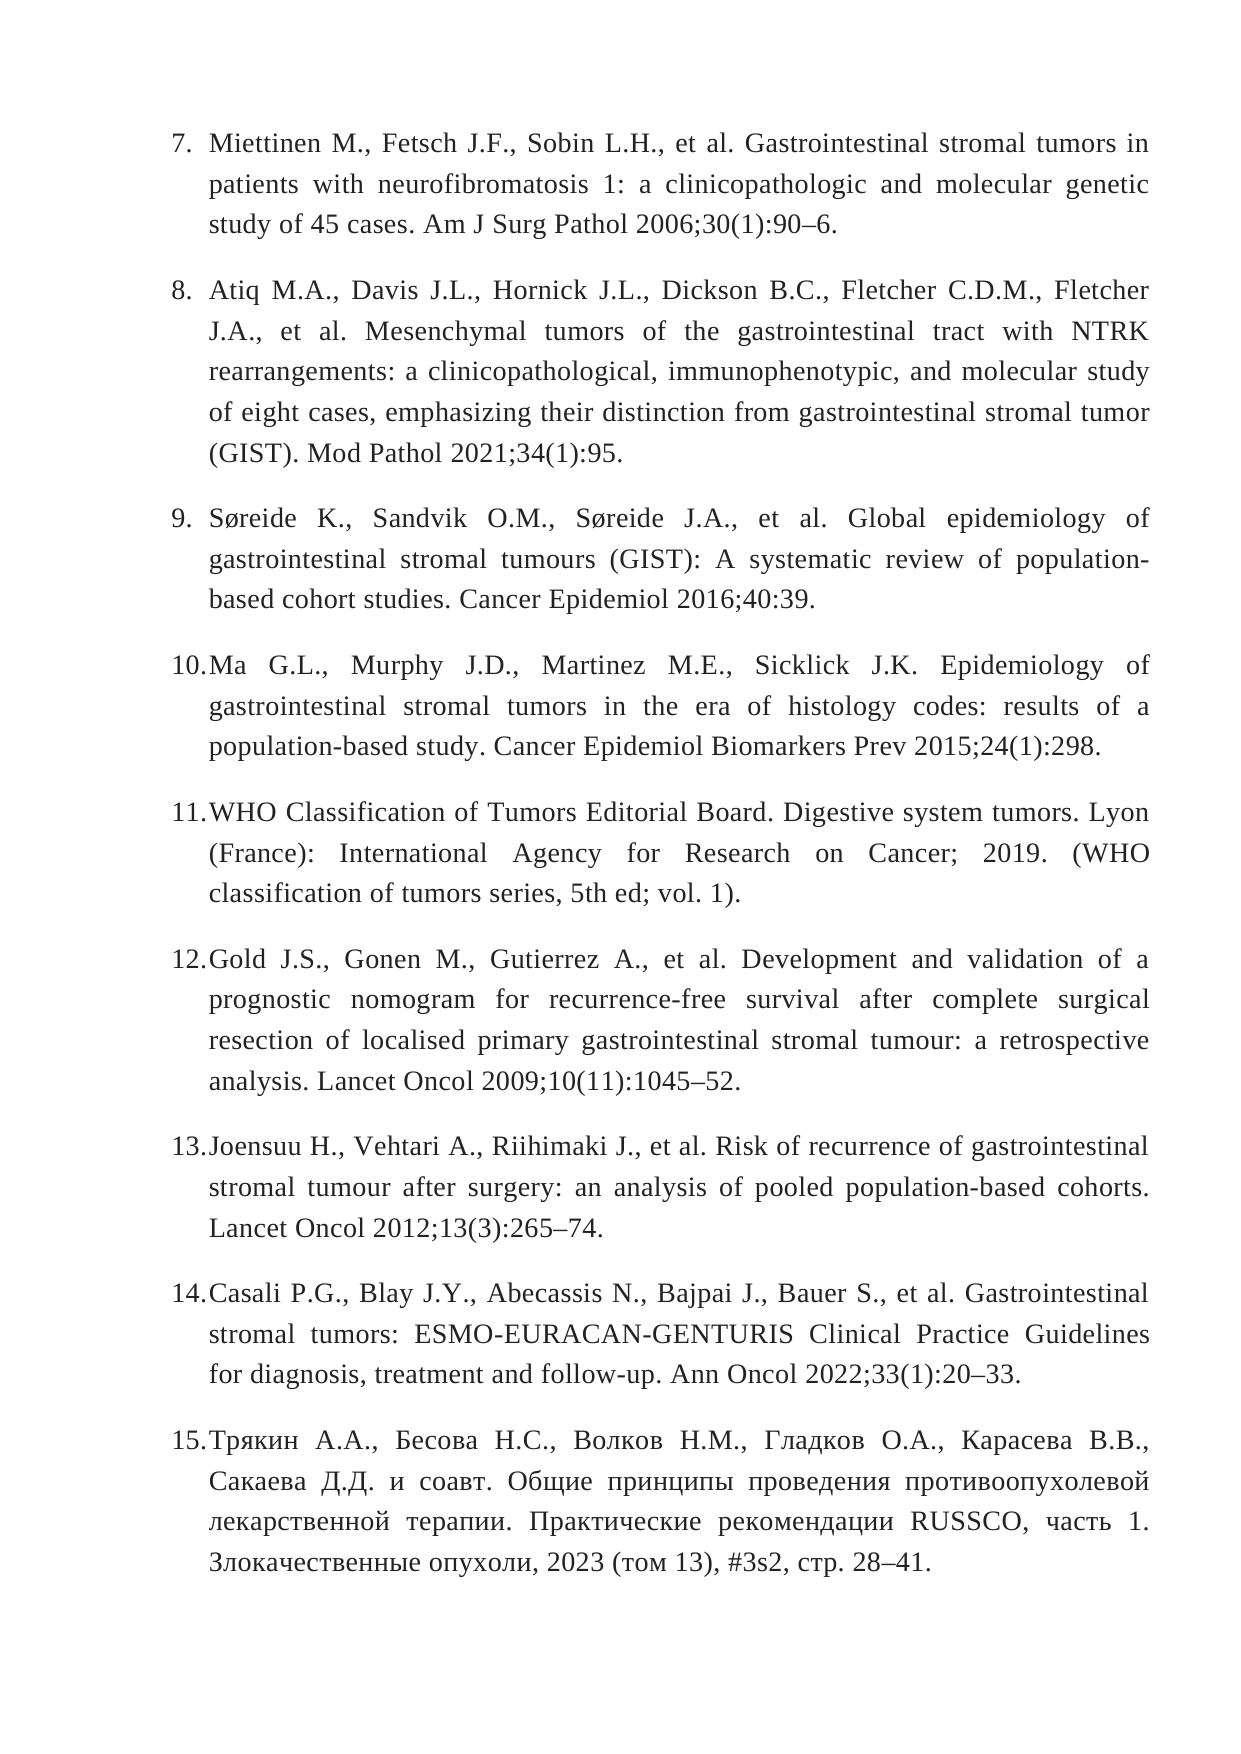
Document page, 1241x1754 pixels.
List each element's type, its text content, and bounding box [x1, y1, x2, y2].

list WHO Classification of Tumors Editorial Board. Digestive system tumors. Lyon (France): International Agency for Research on Cancer; 2019. (WHO classification of tumors series, 5th ed; vol. 1). [171, 787, 1152, 909]
list Ma G.L., Murphy J.D., Martinez M.E., Sicklick J.K. Epidemiology of gastrointestinal stromal tumors in the era of histology codes: results of a population-based study. Cancer Epidemiol Biomarkers Prev 2015;24(1):298. [171, 640, 1152, 762]
list Joensuu H., Vehtari A., Riihimaki J., et al. Risk of recurrence of gastrointestinal stromal tumour after surgery: an analysis of pooled population-based cohorts. Lancet Oncol 2012;13(3):265–74. [171, 1121, 1152, 1243]
list Søreide K., Sandvik O.M., Søreide J.A., et al. Global epidemiology of gastrointestinal stromal tumours (GIST): A systematic review of population-based cohort studies. Cancer Epidemiol 2016;40:39. [171, 493, 1152, 615]
list Casali P.G., Blay J.Y., Abecassis N., Bajpai J., Bauer S., et al. Gastrointestinal stromal tumors: ESMO-EURACAN-GENTURIS Clinical Practice Guidelines for diagnosis, treatment and follow-up. Ann Oncol 2022;33(1):20–33. [171, 1268, 1152, 1390]
list Трякин А.А., Бесова Н.С., Волков Н.М., Гладков О.А., Карасева В.В., Сакаева Д.Д. и соавт. Общие принципы проведения противоопухолевой лекарственной терапии. Практические рекомендации RUSSCO, часть 1. Злокачественные опухоли, 2023 (том 13), #3s2, стр. 28–41. [171, 1415, 1152, 1577]
list Miettinen M., Fetsch J.F., Sobin L.H., et al. Gastrointestinal stromal tumors in patients with neurofibromatosis 1: a clinicopathologic and molecular genetic study of 45 cases. Am J Surg Pathol 2006;30(1):90–6. [171, 118, 1152, 240]
list Atiq M.A., Davis J.L., Hornick J.L., Dickson B.C., Fletcher C.D.M., Fletcher J.A., et al. Mesenchymal tumors of the gastrointestinal tract with NTRK rearrangements: a clinicopathological, immunophenotypic, and molecular study of eight cases, emphasizing their distinction from gastrointestinal stromal tumor (GIST). Mod Pathol 2021;34(1):95. [171, 265, 1152, 468]
list Gold J.S., Gonen M., Gutierrez A., et al. Development and validation of a prognostic nomogram for recurrence-free survival after complete surgical resection of localised primary gastrointestinal stromal tumour: a retrospective analysis. Lancet Oncol 2009;10(11):1045–52. [171, 934, 1152, 1096]
